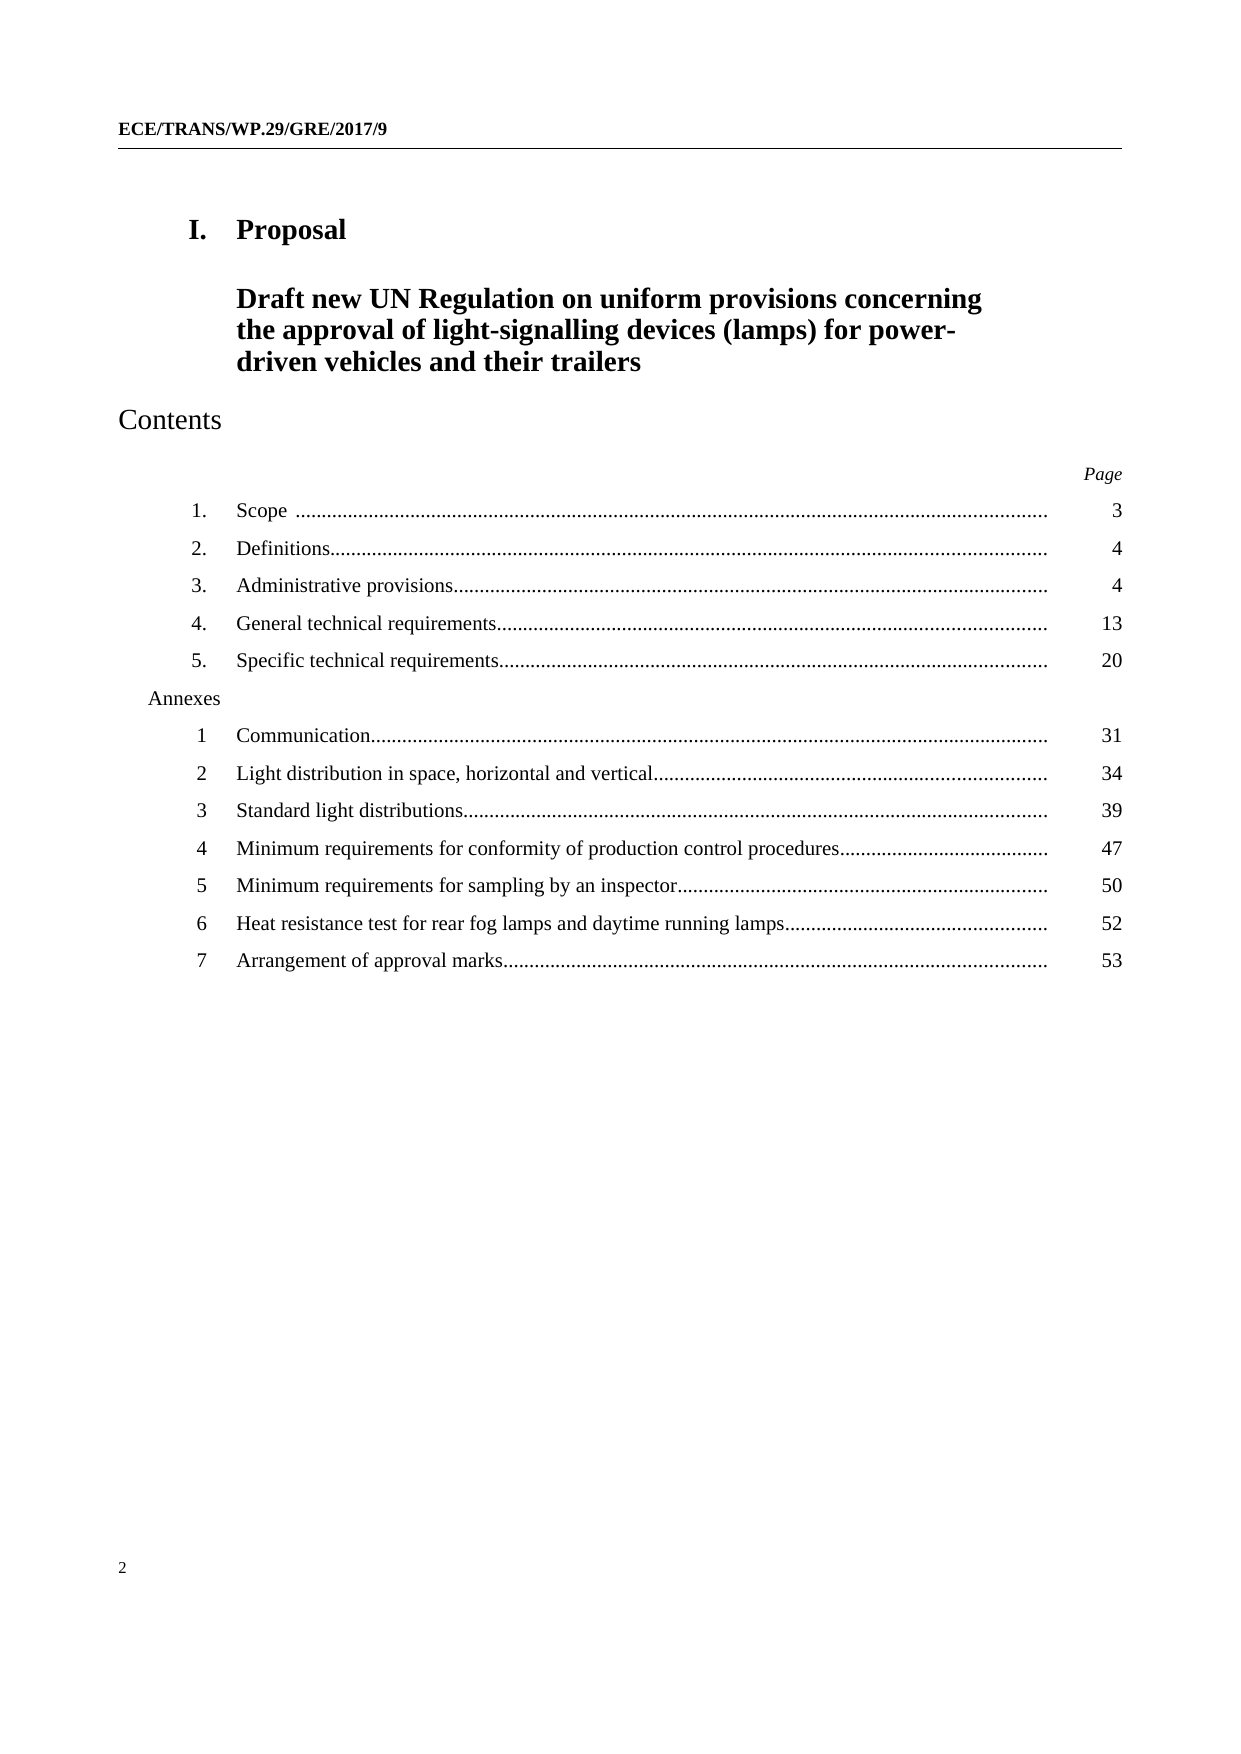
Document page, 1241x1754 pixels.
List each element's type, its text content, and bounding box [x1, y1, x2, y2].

text 4. General technical requirements 13 [148, 610, 1122, 635]
text 7 Arrangement of approval marks 53 [148, 947, 1122, 972]
text 3 Standard light distributions 39 [148, 797, 1122, 822]
text 2. Definitions 4 [148, 535, 1122, 560]
text 5. Specific technical requirements 20 [148, 647, 1122, 672]
text 6 Heat resistance test for rear fog lamps and daytime running lamps 52 [148, 910, 1122, 935]
text 1. Scope 3 [148, 497, 1122, 522]
text Page [148, 436, 1122, 485]
text 4 Minimum requirements for conformity of production control procedures 47 [148, 835, 1122, 860]
text 2 Light distribution in space, horizontal and vertical 34 [148, 760, 1122, 785]
text Annexes [148, 685, 1122, 710]
text Draft new UN Regulation on uniform provisions concerning the approval of light-signalling devices (lamps) for power-driven vehicles and their trailers [118, 283, 1004, 377]
text Contents [118, 402, 1122, 436]
text 1 Communication 31 [148, 722, 1122, 747]
text 5 Minimum requirements for sampling by an inspector 50 [148, 872, 1122, 897]
text I. Proposal [118, 215, 1004, 246]
text 3. Administrative provisions 4 [148, 572, 1122, 597]
